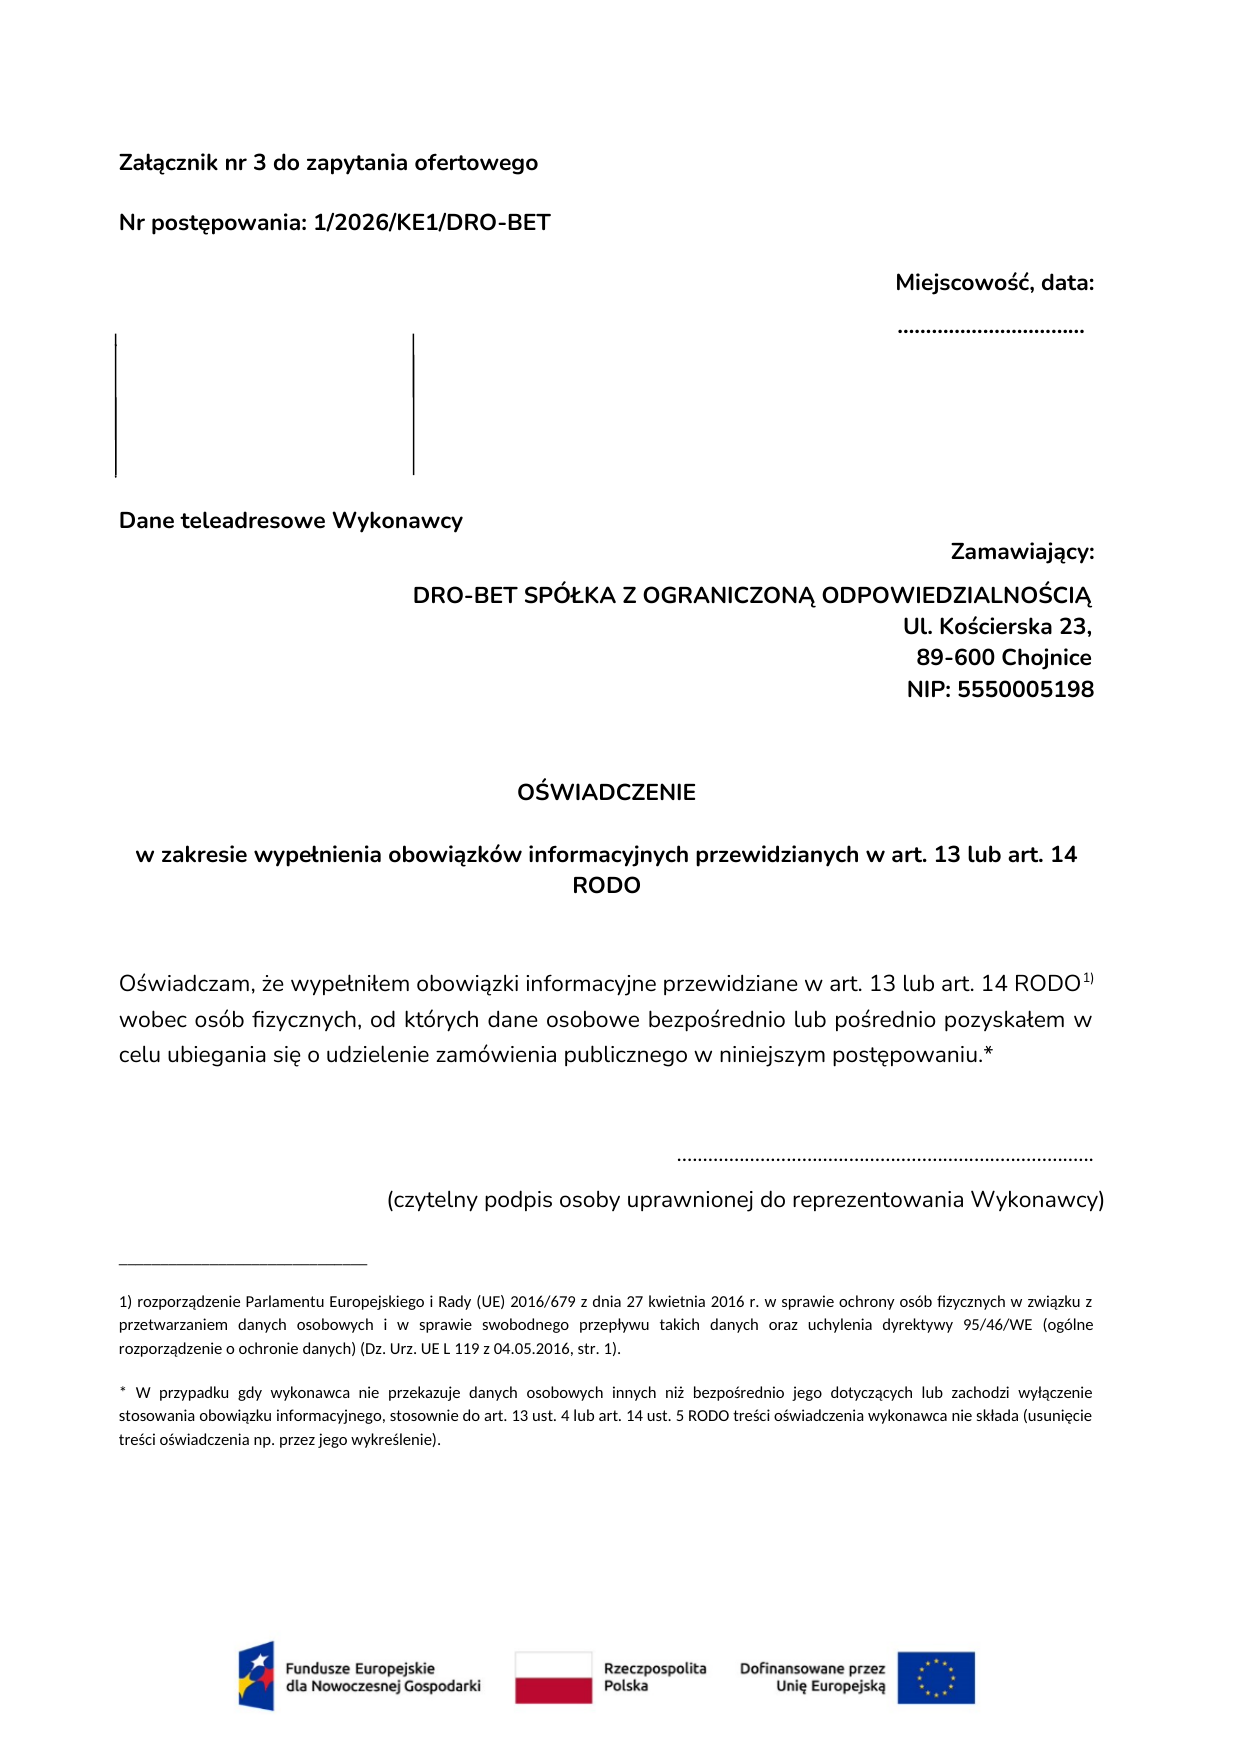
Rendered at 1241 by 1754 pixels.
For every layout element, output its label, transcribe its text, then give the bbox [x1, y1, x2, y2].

text Oświadczam, że wypełniłem obowiązki informacyjne przewidziane w art. 13 lub art. 14 RODO1) wobec osób fizycznych, od których dane osobowe bezpośrednio lub pośrednio pozyskałem w celu ubiegania się o udzielenie zamówienia publicznego w niniejszym postępowaniu.* [119, 968, 1094, 1071]
text Nr postępowania: 1/2026/KE1/DRO-BET [119, 210, 1094, 236]
text OŚWIADCZENIE [119, 777, 1094, 808]
text NIP: 5550005198 [119, 674, 1094, 705]
text 1) rozporządzenie Parlamentu Europejskiego i Rady (UE) 2016/679 z dnia 27 kwietnia 2016 r. w sprawie ochrony osób fizycznych w związku z przetwarzaniem danych osobowych i w sprawie swobodnego przepływu takich danych oraz uchylenia dyrektywy 95/46/WE (ogólne rozporządzenie o ochronie danych) (Dz. Urz. UE L 119 z 04.05.2016, str. 1). [119, 1291, 1094, 1358]
text 89-600 Chojnice [119, 642, 1092, 674]
text w zakresie wypełnienia obowiązków informacyjnych przewidzianych w art. 13 lub art. 14 RODO [119, 839, 1094, 901]
text DRO-BET SPÓŁKA Z OGRANICZONĄ ODPOWIEDZIALNOŚCIĄ [119, 580, 1092, 611]
text ______________________________ [119, 1247, 1094, 1267]
text Załącznik nr 3 do zapytania ofertowego [119, 147, 1094, 178]
text (czytelny podpis osoby uprawnionej do reprezentowania Wykonawcy) [119, 1184, 1106, 1216]
text Ul. Kościerska 23, [119, 611, 1092, 642]
text Miejscowość, data: [119, 267, 1094, 298]
text ................................................................................ [119, 1138, 1094, 1169]
text Dane teleadresowe Wykonawcy [119, 505, 1094, 536]
text Zamawiający: [119, 536, 1094, 567]
picture [213, 1623, 1000, 1730]
text * W przypadku gdy wykonawca nie przekazuje danych osobowych innych niż bezpośrednio jego dotyczących lub zachodzi wyłączenie stosowania obowiązku informacyjnego, stosownie do art. 13 ust. 4 lub art. 14 ust. 5 RODO treści oświadczenia wykonawca nie składa (usunięcie treści oświadczenia np. przez jego wykreślenie). [119, 1382, 1094, 1449]
text …………………………… [827, 311, 1094, 342]
